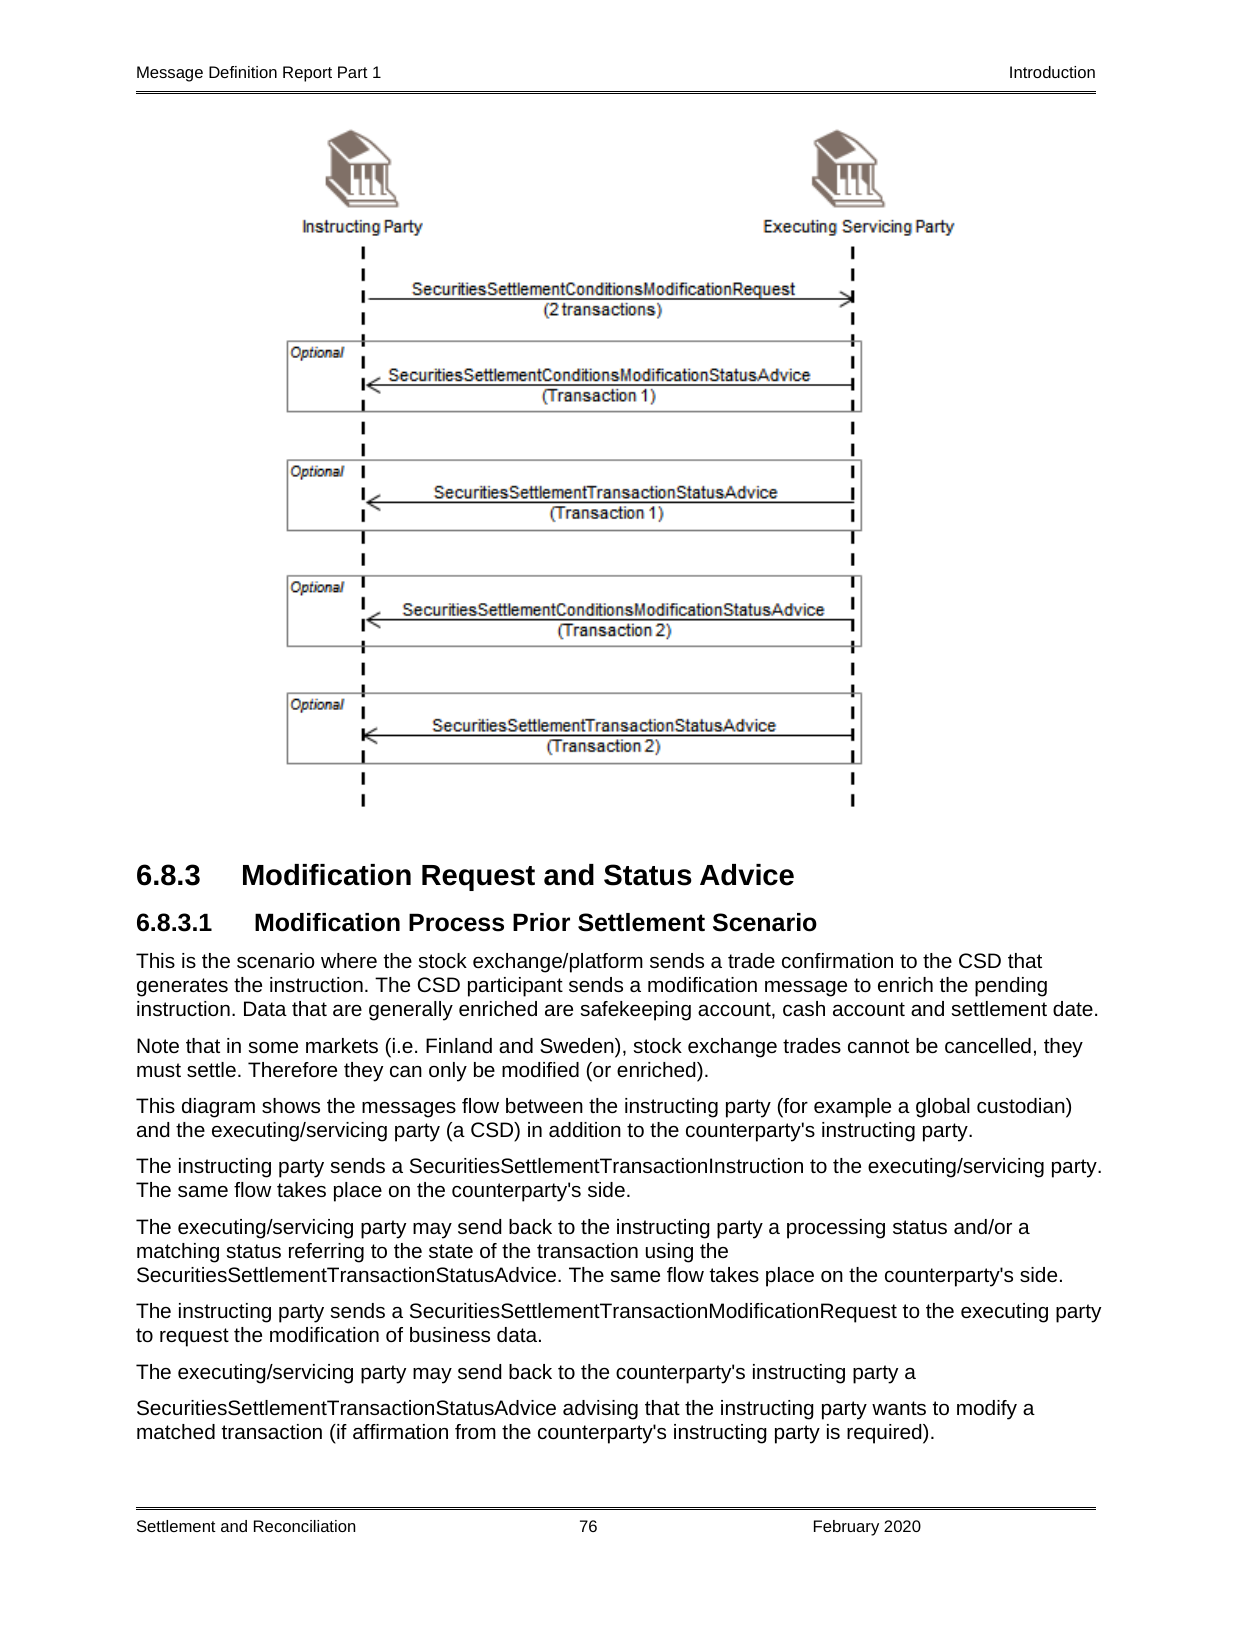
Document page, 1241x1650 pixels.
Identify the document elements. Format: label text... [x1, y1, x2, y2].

text Note that in some markets (i.e. Finland and Sweden), stock exchange trades cannot be cancelled, they must settle. Therefore they can only be modified (or enriched). [136, 1033, 1104, 1081]
text SecuritiesSettlementTransactionStatusAdvice advising that the instructing party wants to modify a matched transaction (if affirmation from the counterparty's instructing party is required). [136, 1396, 1104, 1444]
text The executing/servicing party may send back to the counterparty's instructing party a [136, 1359, 1104, 1383]
text The instructing party sends a SecuritiesSettlementTransactionModificationRequest to the executing party to request the modification of business data. [136, 1299, 1104, 1347]
text This diagram shows the messages flow between the instructing party (for example a global custodian) and the executing/servicing party (a CSD) in addition to the counterparty's instructing party. [136, 1094, 1104, 1142]
subtitle Modification Request and Status Advice [136, 858, 1104, 891]
text This is the scenario where the stock exchange/platform sends a trade confirmation to the CSD that generates the instruction. The CSD participant sends a modification message to enrich the pending instruction. Data that are generally enriched are safekeeping account, cash account and settlement date. [136, 949, 1104, 1021]
subtitle Modification Process Prior Settlement Scenario [136, 908, 1104, 937]
text The executing/servicing party may send back to the instructing party a processing status and/or a matching status referring to the state of the transaction using the SecuritiesSettlementTransactionStatusAdvice. The same flow takes place on the counterparty's side. [136, 1215, 1104, 1287]
picture [276, 117, 964, 821]
text The instructing party sends a SecuritiesSettlementTransactionInstruction to the executing/servicing party. The same flow takes place on the counterparty's side. [136, 1154, 1104, 1202]
